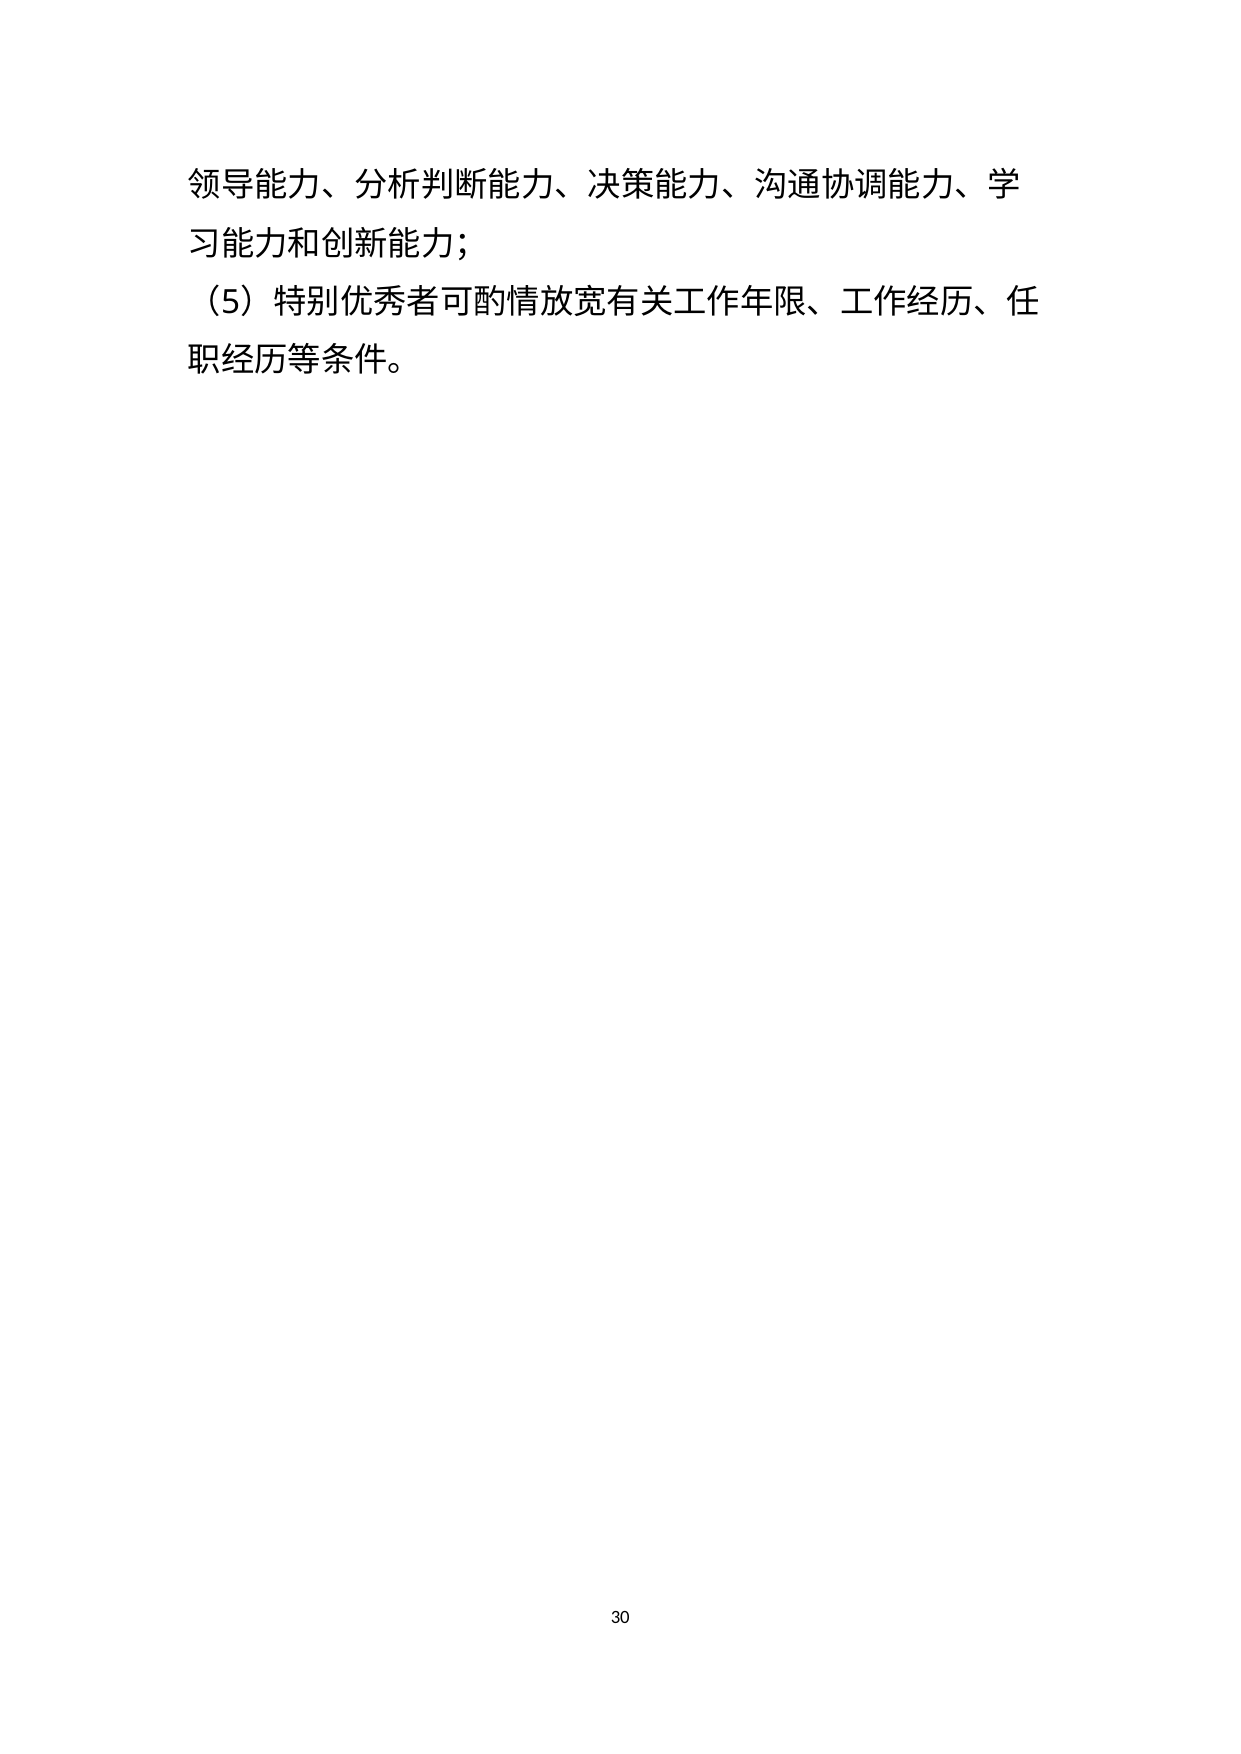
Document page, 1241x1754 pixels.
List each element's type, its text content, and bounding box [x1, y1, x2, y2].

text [187, 150, 1053, 267]
text （5）特别优秀者可酌情放宽有关工作年限、工作经历、任职经历等条件。 [187, 267, 1053, 383]
